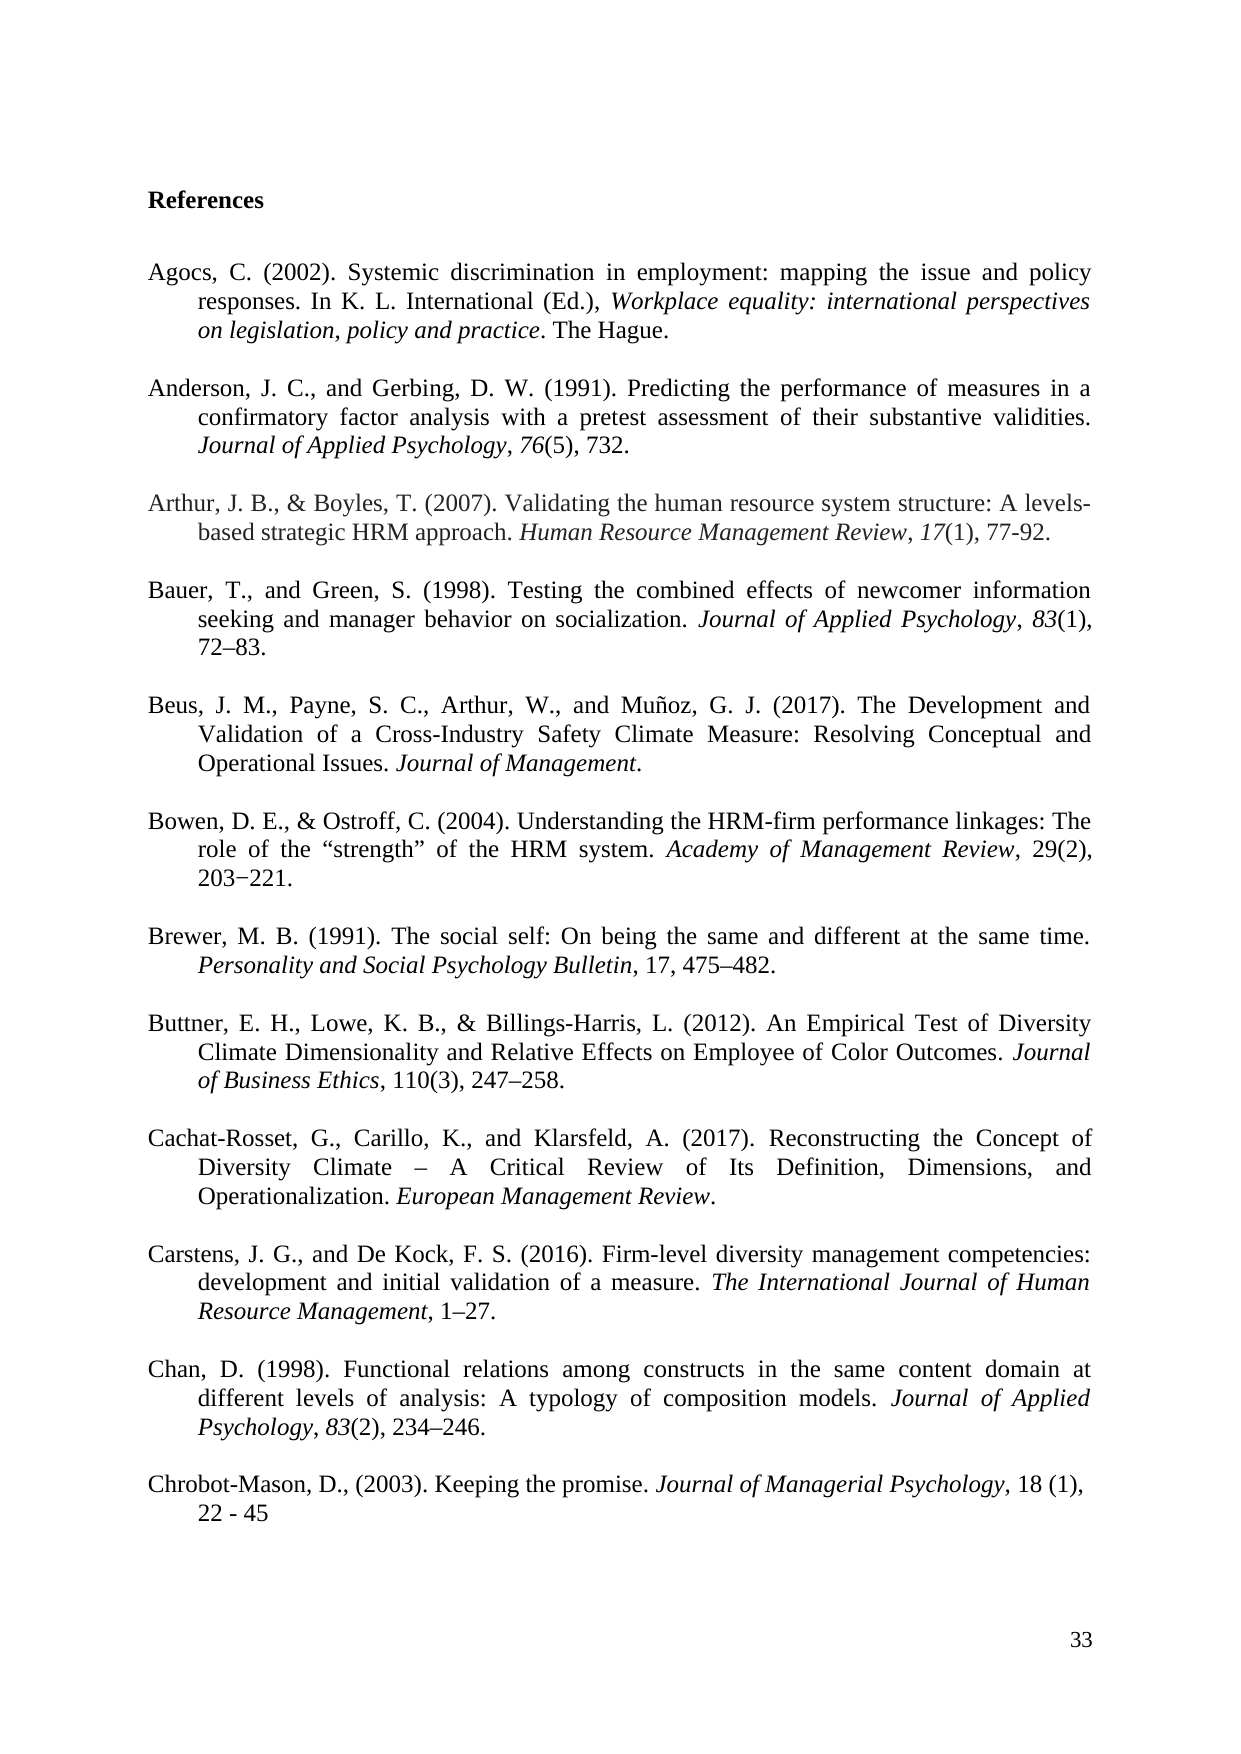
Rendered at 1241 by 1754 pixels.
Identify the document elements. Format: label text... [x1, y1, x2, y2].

text Brewer, M. B. (1991). The social self: On being the same and different at the same time. Personality and Social Psychology Bulletin, 17, 475–482. [148, 921, 1092, 979]
text Chrobot-Mason, D., (2003). Keeping the promise. Journal of Managerial Psychology, 18 (1), 22 - 45 [148, 1469, 1092, 1527]
text Anderson, J. C., and Gerbing, D. W. (1991). Predicting the performance of measures in a confirmatory factor analysis with a pretest assessment of their substantive validities. Journal of Applied Psychology, 76(5), 732. [148, 373, 1092, 459]
subtitle References [148, 185, 1033, 214]
text Buttner, E. H., Lowe, K. B., & Billings-Harris, L. (2012). An Empirical Test of Diversity Climate Dimensionality and Relative Effects on Employee of Color Outcomes. Journal of Business Ethics, 110(3), 247–258. [148, 1008, 1092, 1094]
text Chan, D. (1998). Functional relations among constructs in the same content domain at different levels of analysis: A typology of composition models. Journal of Applied Psychology, 83(2), 234–246. [148, 1354, 1092, 1440]
text Agocs, C. (2002). Systemic discrimination in employment: mapping the issue and policy responses. In K. L. International (Ed.), Workplace equality: international perspectives on legislation, policy and practice. The Hague. [148, 257, 1092, 344]
text Bauer, T., and Green, S. (1998). Testing the combined effects of newcomer information seeking and manager behavior on socialization. Journal of Applied Psychology, 83(1), 72–83. [148, 575, 1092, 661]
text Cachat‐Rosset, G., Carillo, K., and Klarsfeld, A. (2017). Reconstructing the Concept of Diversity Climate – A Critical Review of Its Definition, Dimensions, and Operationalization. European Management Review. [148, 1123, 1092, 1209]
text Arthur, J. B., & Boyles, T. (2007). Validating the human resource system structure: A levels-based strategic HRM approach. Human Resource Management Review, 17(1), 77-92. [148, 488, 1092, 546]
text Bowen, D. E., & Ostroff, C. (2004). Understanding the HRM-firm performance linkages: The role of the “strength” of the HRM system. Academy of Management Review, 29(2), 203−221. [148, 806, 1092, 892]
text Beus, J. M., Payne, S. C., Arthur, W., and Muñoz, G. J. (2017). The Development and Validation of a Cross-Industry Safety Climate Measure: Resolving Conceptual and Operational Issues. Journal of Management. [148, 690, 1092, 777]
text Carstens, J. G., and De Kock, F. S. (2016). Firm-level diversity management competencies: development and initial validation of a measure. The International Journal of Human Resource Management, 1–27. [148, 1239, 1092, 1325]
